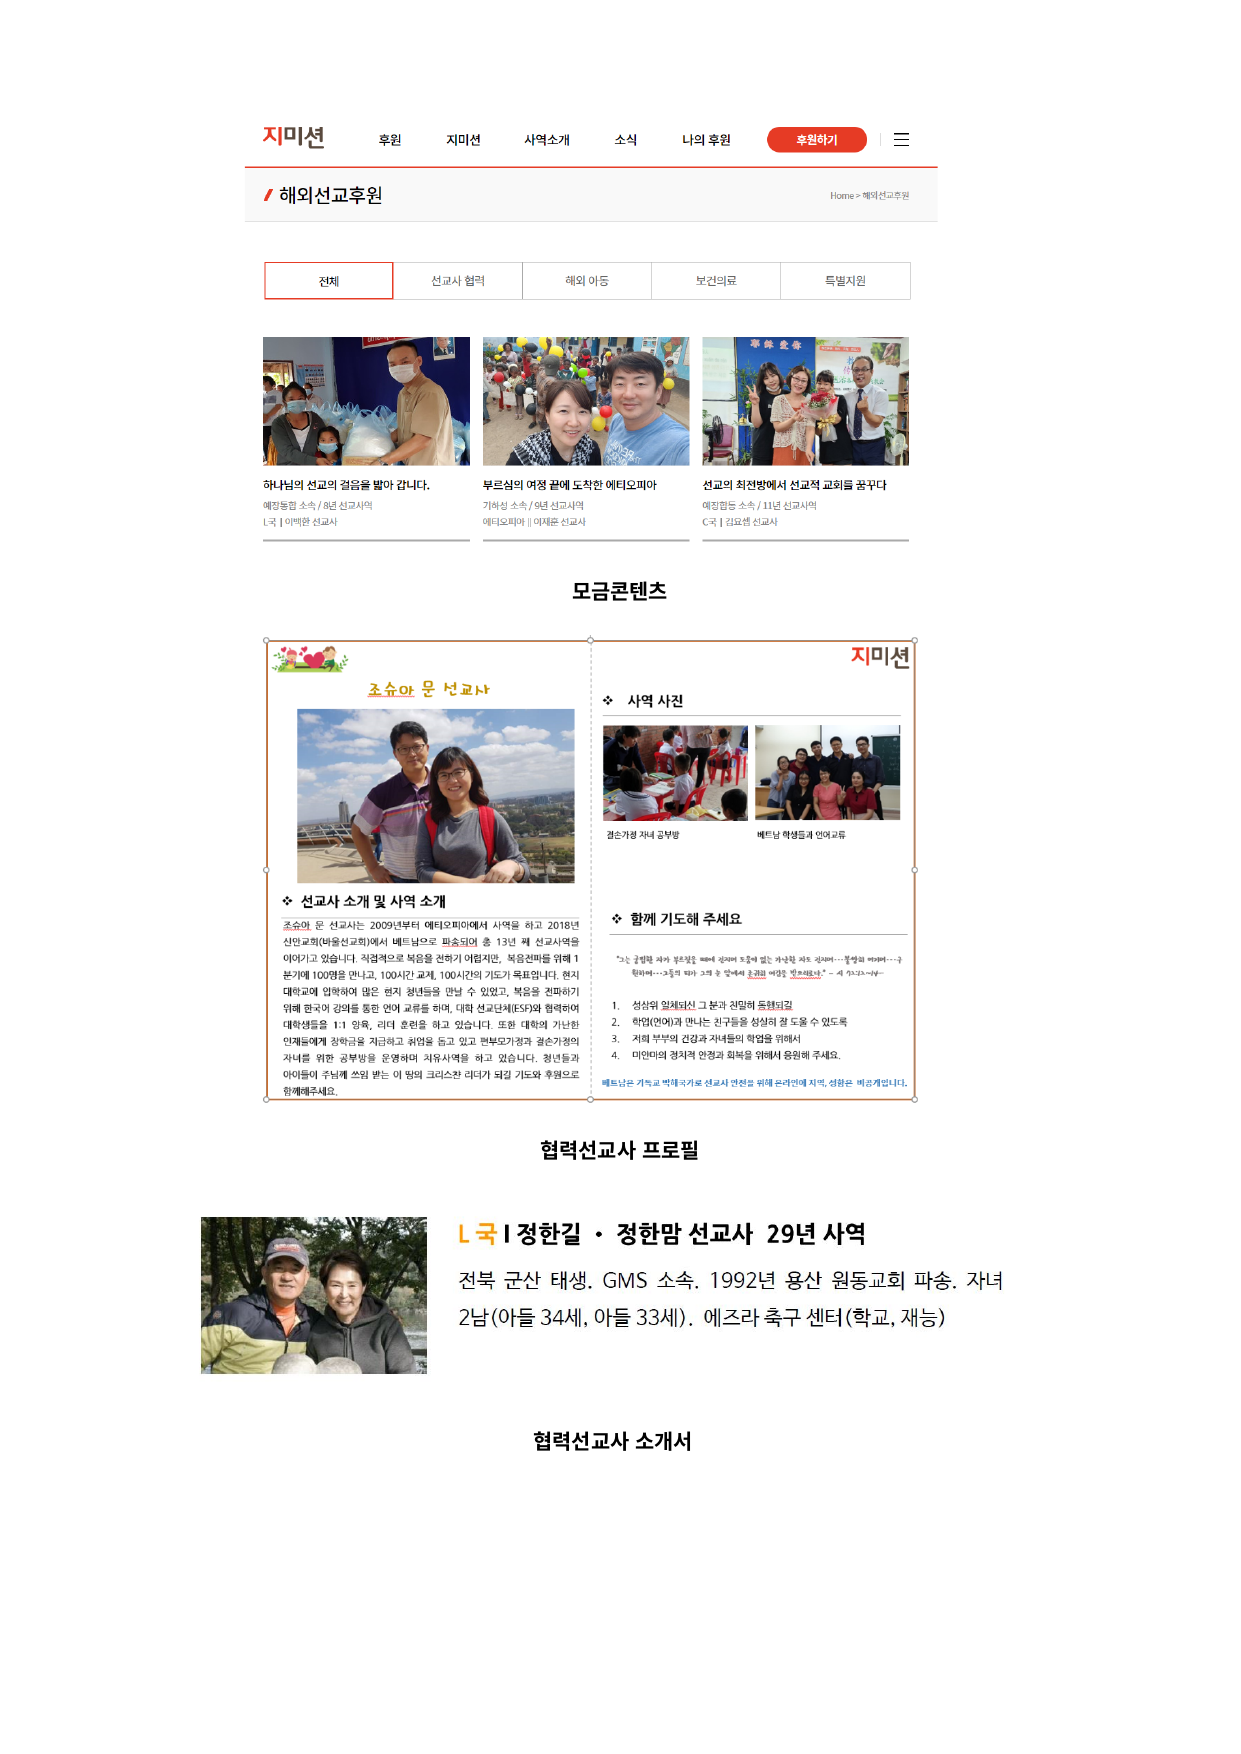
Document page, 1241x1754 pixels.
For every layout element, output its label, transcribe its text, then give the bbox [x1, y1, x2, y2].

text 협력선교사 소개서 [177, 1425, 1005, 1456]
picture [177, 1194, 1036, 1397]
picture [262, 635, 920, 1106]
picture [244, 118, 938, 547]
text 협력선교사 프로필 [234, 1134, 1005, 1164]
text 모금콘텐츠 [234, 575, 1005, 605]
